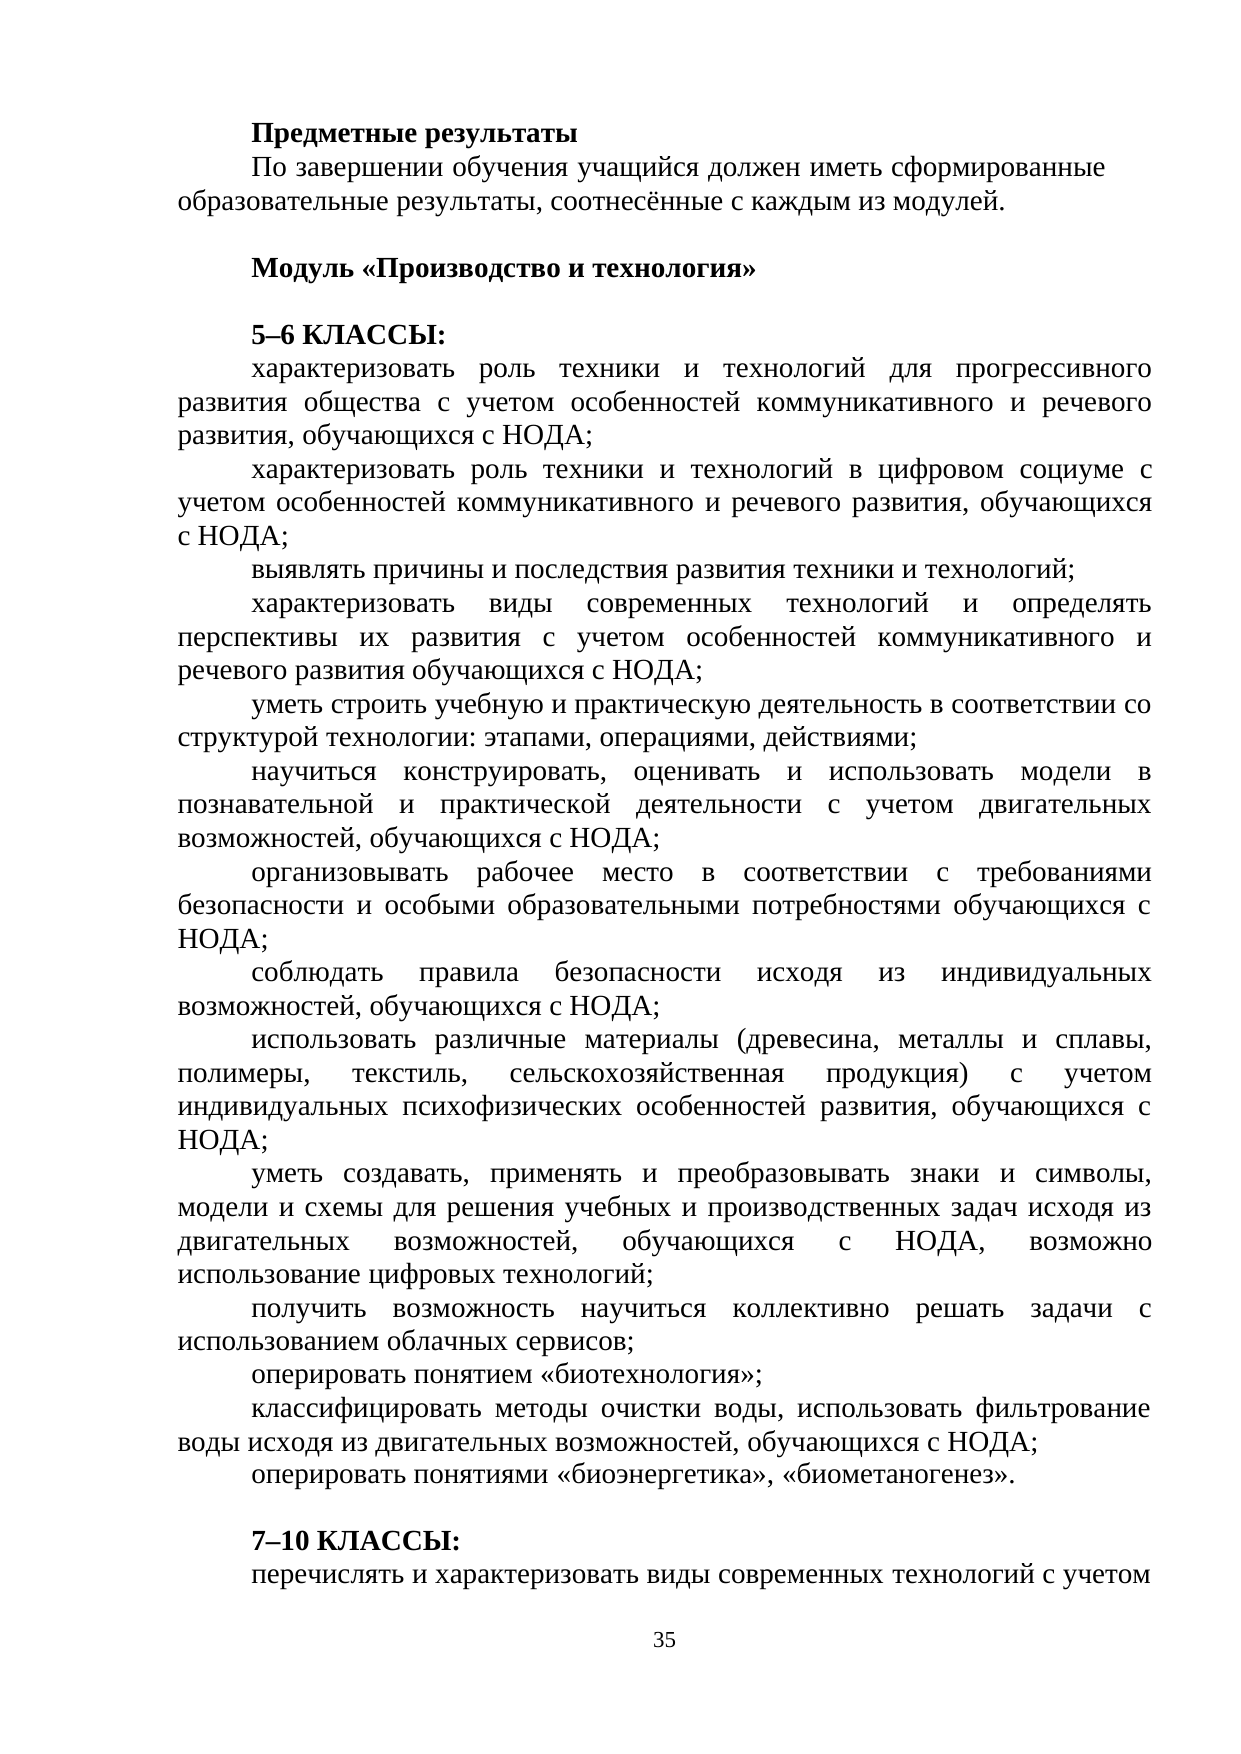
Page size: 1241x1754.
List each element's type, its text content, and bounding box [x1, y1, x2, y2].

text перечислять и характеризовать виды современных технологий с учетом [251, 1557, 1196, 1590]
text выявлять причины и последствия развития техники и технологий; [251, 552, 1196, 585]
subtitle Предметные результаты [251, 116, 1196, 149]
text научиться конструировать, оценивать и использовать модели в познавательной и практической деятельности с учетом двигательных возможностей, обучающихся с НОДА; [177, 753, 1152, 854]
text характеризовать роль техники и технологий в цифровом социуме с учетом особенностей коммуникативного и речевого развития, обучающихся с НОДА; [177, 451, 1152, 552]
text характеризовать роль техники и технологий для прогрессивного развития общества с учетом особенностей коммуникативного и речевого развития, обучающихся с НОДА; [177, 350, 1152, 451]
text классифицировать методы очистки воды, использовать фильтрование воды исходя из двигательных возможностей, обучающихся с НОДА; [177, 1390, 1151, 1457]
text организовывать рабочее место в соответствии с требованиями безопасности и особыми образовательными потребностями обучающихся с НОДА; [177, 854, 1152, 954]
text оперировать понятием «биотехнология»; [251, 1357, 1196, 1390]
text оперировать понятиями «биоэнергетика», «биометаногенез». [251, 1457, 1196, 1490]
text уметь создавать, применять и преобразовывать знаки и символы, модели и схемы для решения учебных и производственных задач исходя из двигательных возможностей, обучающихся с НОДА, возможно использование цифровых технологий; [177, 1156, 1152, 1290]
text соблюдать правила безопасности исходя из индивидуальных возможностей, обучающихся с НОДА; [177, 954, 1152, 1021]
text получить возможность научиться коллективно решать задачи с использованием облачных сервисов; [177, 1290, 1152, 1357]
subtitle Модуль «Производство и технология» 5–6 КЛАССЫ: [251, 217, 758, 350]
subtitle 7–10 КЛАССЫ: [251, 1524, 1196, 1557]
text характеризовать виды современных технологий и определять перспективы их развития с учетом особенностей коммуникативного и речевого развития обучающихся с НОДА; [177, 585, 1152, 686]
text уметь строить учебную и практическую деятельность в соответствии со структурой технологии: этапами, операциями, действиями; [177, 686, 1152, 753]
text использовать различные материалы (древесина, металлы и сплавы, полимеры, текстиль, сельскохозяйственная продукция) с учетом индивидуальных психофизических особенностей развития, обучающихся с НОДА; [177, 1021, 1152, 1156]
text По завершении обучения учащийся должен иметь сформированные образовательные результаты, соотнесённые с каждым из модулей. [177, 149, 1196, 216]
